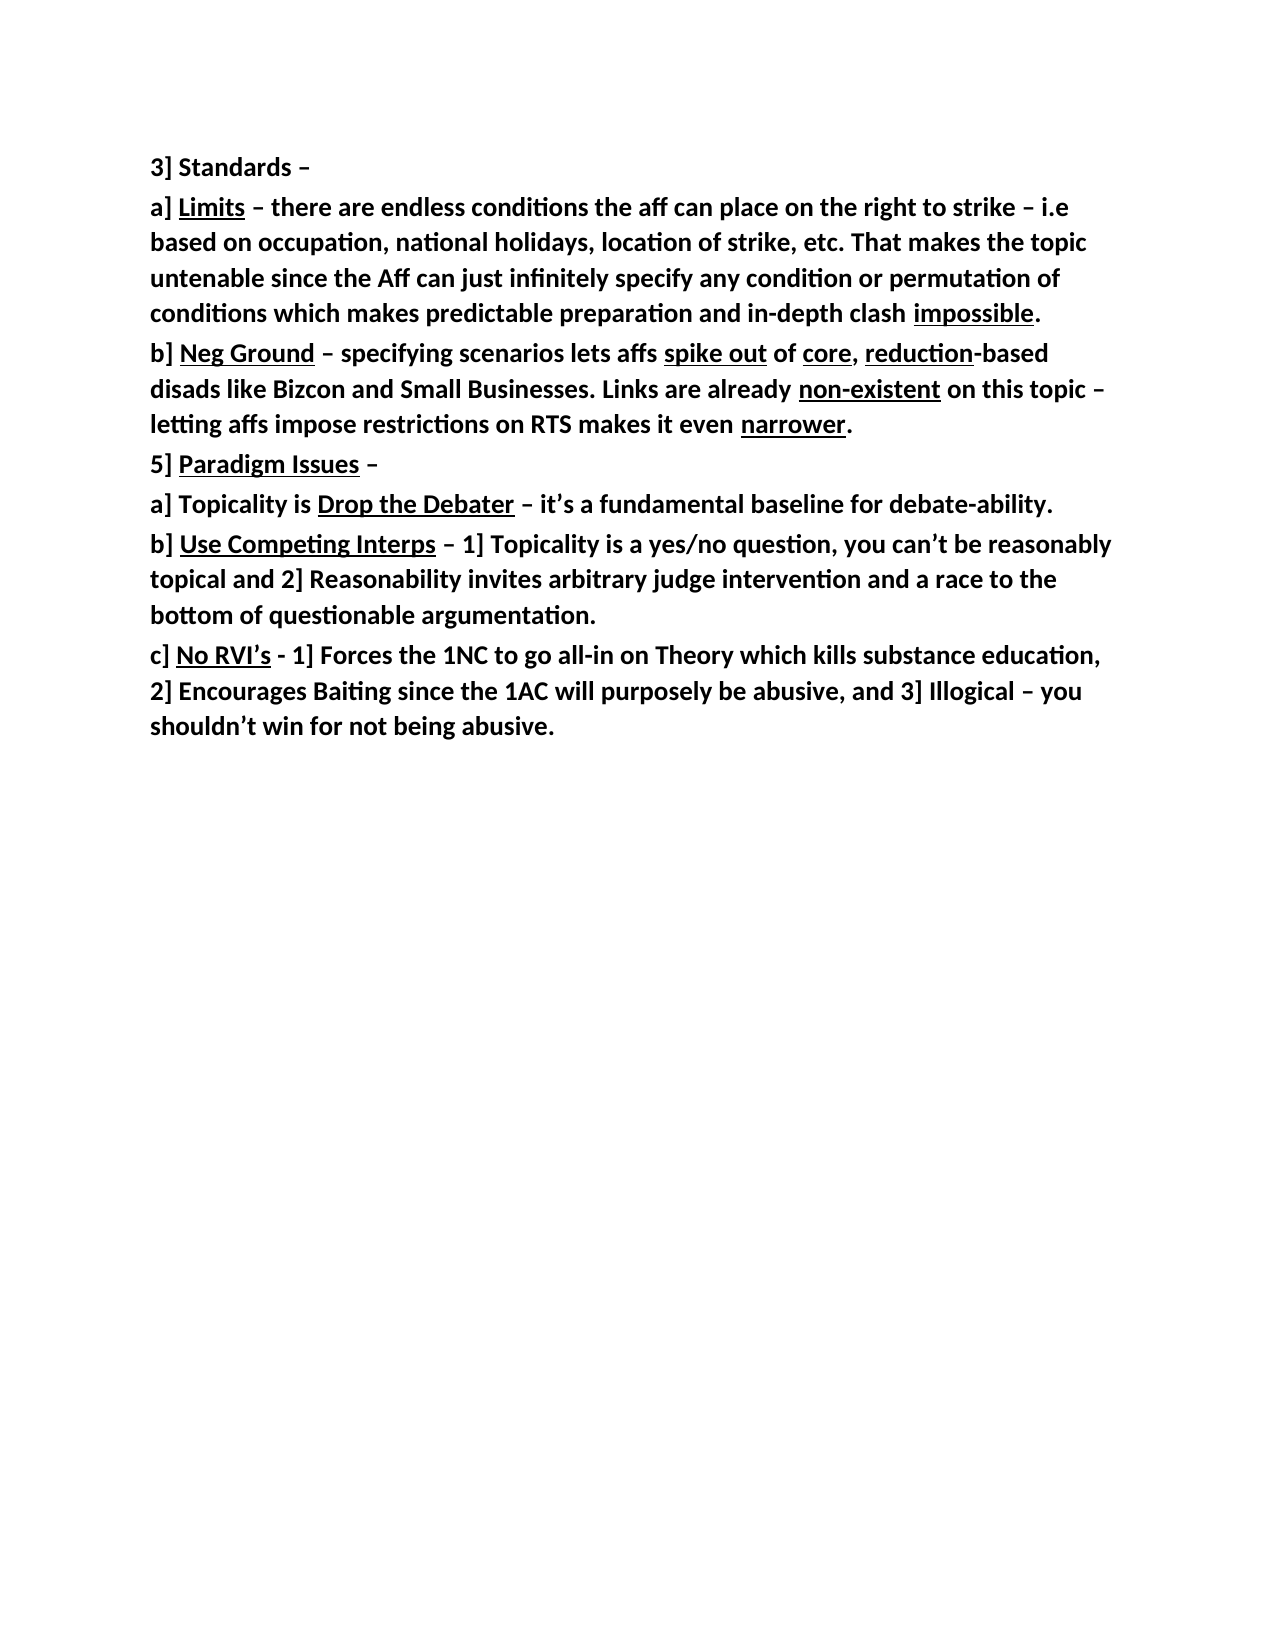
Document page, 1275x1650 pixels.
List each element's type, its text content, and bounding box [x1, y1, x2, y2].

subtitle a] Limits – there are endless conditions the aff can place on the right to strike – i.e based on occupation, national holidays, location of strike, etc. That makes the topic untenable since the Aff can just infinitely specify any condition or permutation of conditions which makes predictable preparation and in-depth clash impossible. [150, 190, 1125, 330]
subtitle c] No RVI’s - 1] Forces the 1NC to go all-in on Theory which kills substance education, 2] Encourages Baiting since the 1AC will purposely be abusive, and 3] Illogical – you shouldn’t win for not being abusive. [150, 638, 1125, 742]
subtitle b] Use Competing Interps – 1] Topicality is a yes/no question, you can’t be reasonably topical and 2] Reasonability invites arbitrary judge intervention and a race to the bottom of questionable argumentation. [150, 527, 1125, 631]
subtitle 3] Standards – [150, 150, 1125, 183]
subtitle b] Neg Ground – specifying scenarios lets affs spike out of core, reduction-based disads like Bizcon and Small Businesses. Links are already non-existent on this topic – letting affs impose restrictions on RTS makes it even narrower. [150, 336, 1125, 441]
subtitle 5] Paradigm Issues – [150, 447, 1125, 481]
subtitle a] Topicality is Drop the Debater – it’s a fundamental baseline for debate-ability. [150, 487, 1125, 520]
